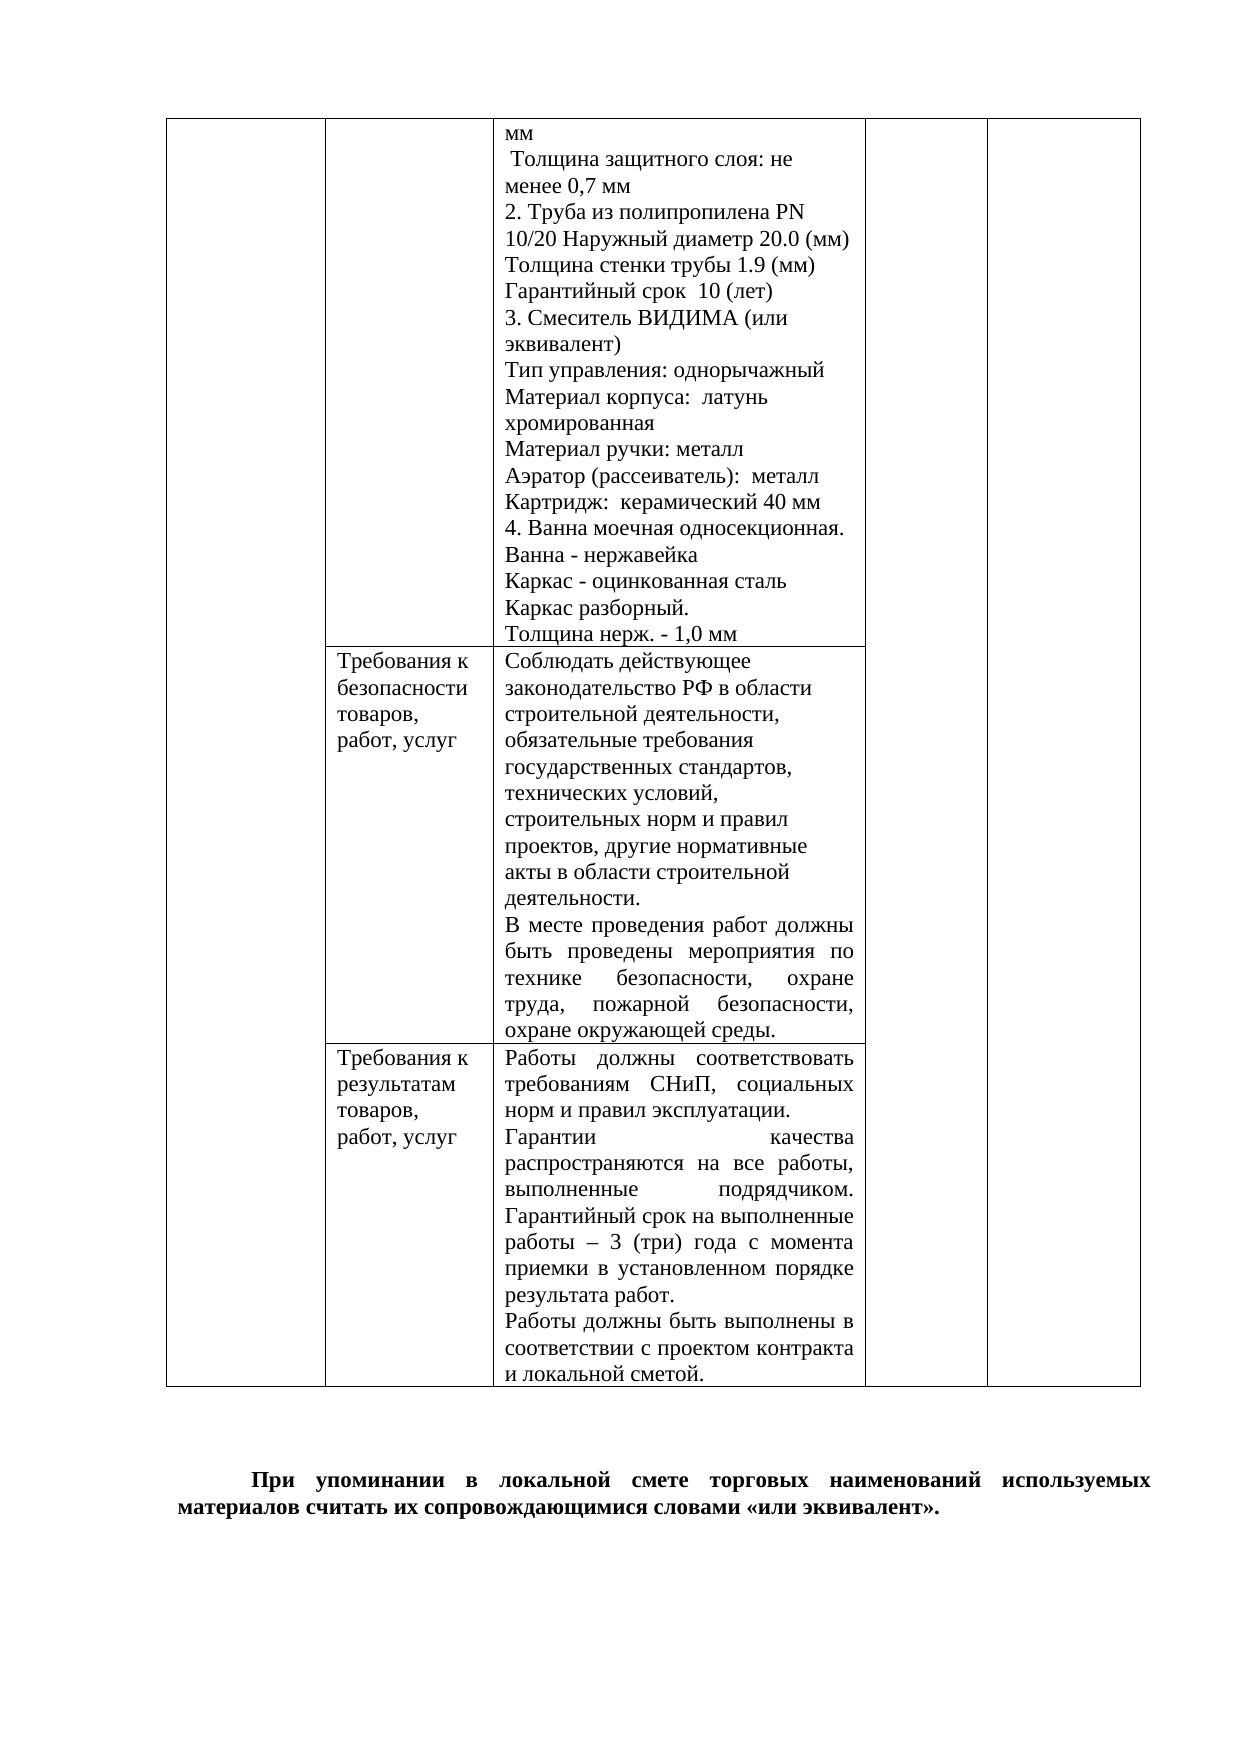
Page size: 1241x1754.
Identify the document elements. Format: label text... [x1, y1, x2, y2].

table_cell Требования к результатам товаров, работ, услуг [326, 1044, 493, 1386]
table_cell Работы должны соответствовать требованиям СНиП, социальных норм и правил эксплуатации. Гарантии качества распространяются на все работы, выполненные подрядчиком. Гарантийный срок на выполненные работы – 3 (три) года с момента приемки в установленном порядке результата работ. Работы должны быть выполнены в соответствии с проектом контракта и локальной сметой. [494, 1044, 865, 1386]
text При упоминании в локальной смете торговых наименований используемых материалов считать их сопровождающимися словами «или эквивалент». [177, 1466, 1152, 1519]
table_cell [494, 119, 865, 646]
table_cell Соблюдать действующее законодательство РФ в области строительной деятельности, обязательные требования государственных стандартов, технических условий, строительных норм и правил проектов, другие нормативные акты в области строительной деятельности. В месте проведения работ должны быть проведены мероприятия по технике безопасности, охране труда, пожарной безопасности, охране окружающей среды. [494, 647, 865, 1043]
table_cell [326, 119, 493, 646]
table_cell Требования к безопасности товаров, работ, услуг [326, 647, 493, 1043]
